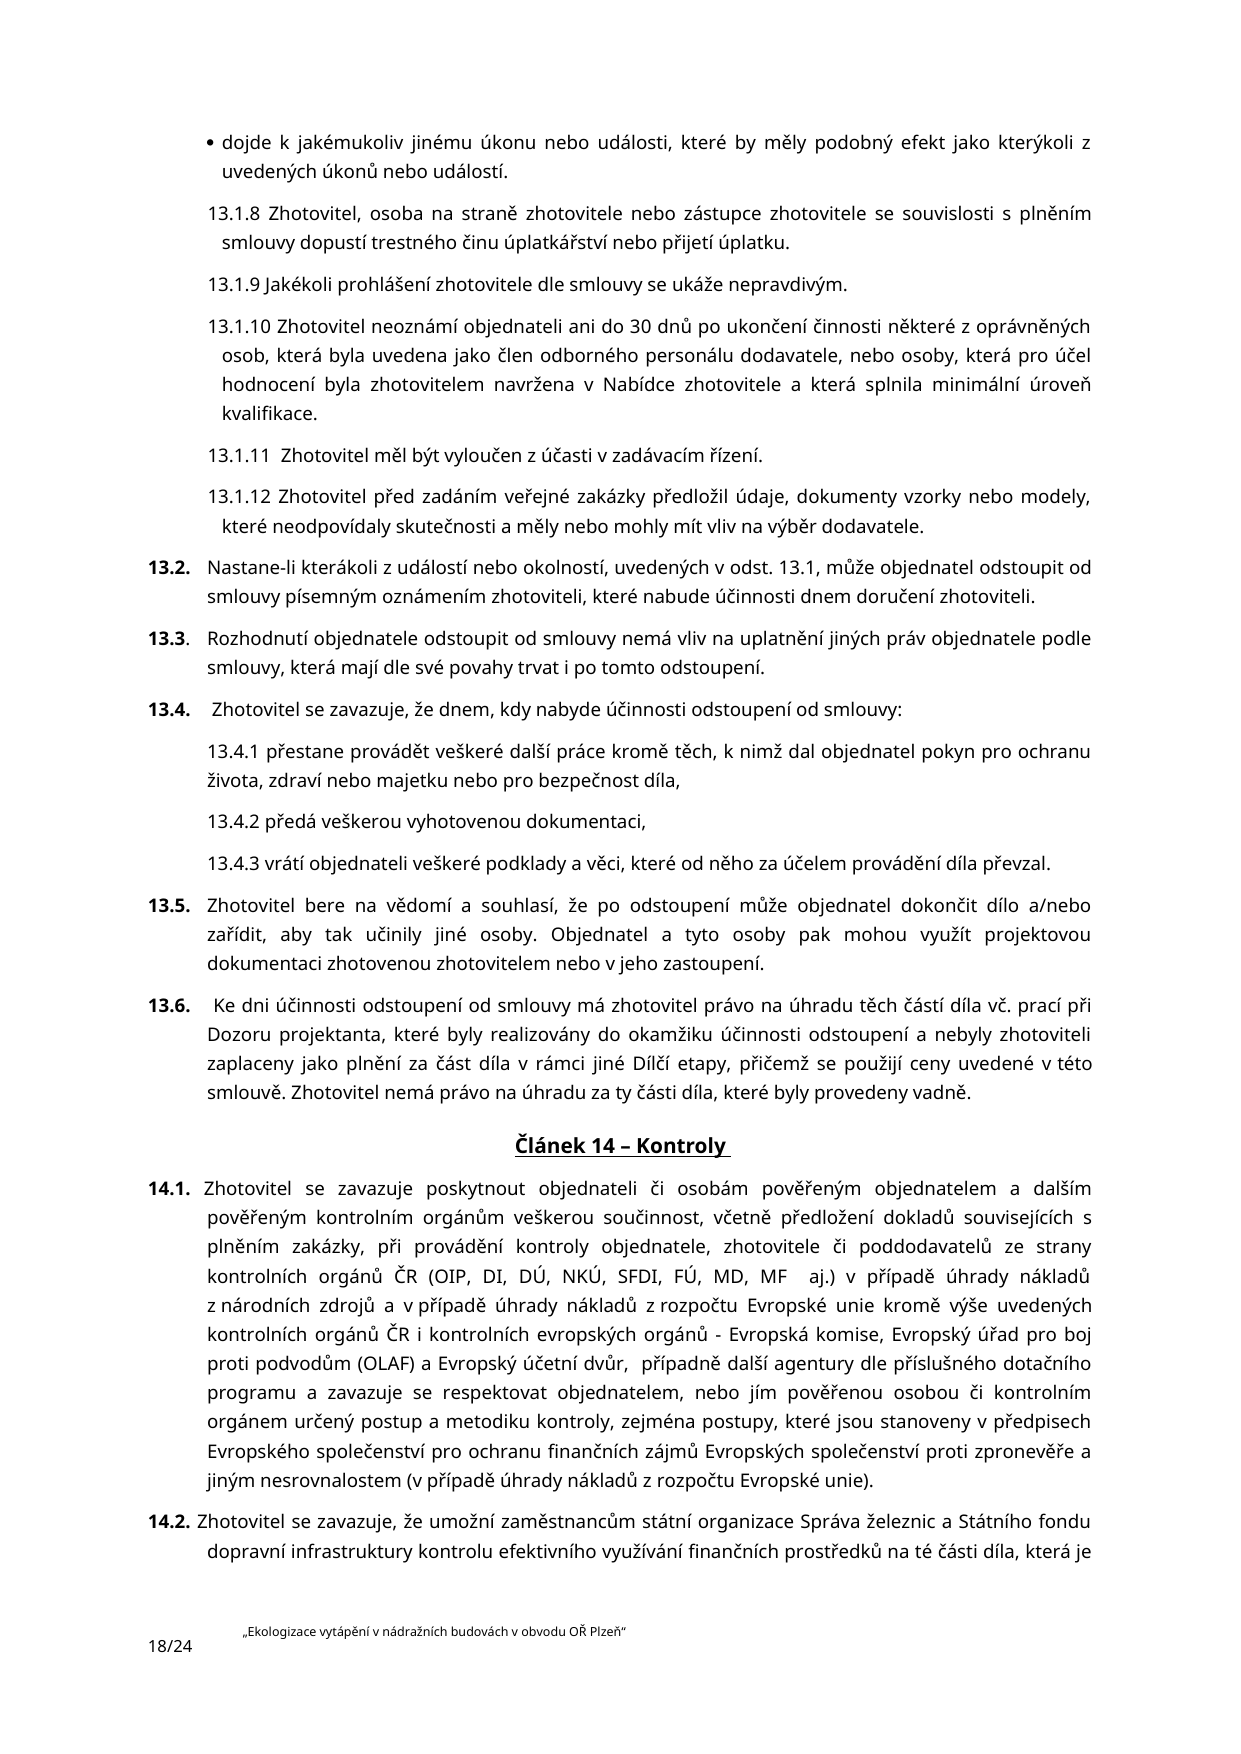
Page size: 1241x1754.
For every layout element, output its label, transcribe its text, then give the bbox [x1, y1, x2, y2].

text 13.5. Zhotovitel bere na vědomí a souhlasí, že po odstoupení může objednatel dokončit dílo a/nebo zařídit, aby tak učinily jiné osoby. Objednatel a tyto osoby pak mohou využít projektovou dokumentaci zhotovenou zhotovitelem nebo v jeho zastoupení. [148, 889, 1092, 976]
text 13.3. Rozhodnutí objednatele odstoupit od smlouvy nemá vliv na uplatnění jiných práv objednatele podle smlouvy, která mají dle své povahy trvat i po tomto odstoupení. [148, 622, 1092, 681]
text 13.4.1 přestane provádět veškeré další práce kromě těch, k nimž dal objednatel pokyn pro ochranu života, zdraví nebo majetku nebo pro bezpečnost díla, [207, 735, 1092, 793]
text 14.1. Zhotovitel se zavazuje poskytnout objednateli či osobám pověřeným objednatelem a dalším pověřeným kontrolním orgánům veškerou součinnost, včetně předložení dokladů souvisejících s plněním zakázky, při provádění kontroly objednatele, zhotovitele či poddodavatelů ze strany kontrolních orgánů ČR (OIP, DI, DÚ, NKÚ, SFDI, FÚ, MD, MF aj.) v případě úhrady nákladů z národních zdrojů a v případě úhrady nákladů z rozpočtu Evropské unie kromě výše uvedených kontrolních orgánů ČR i kontrolních evropských orgánů - Evropská komise, Evropský úřad pro boj proti podvodům (OLAF) a Evropský účetní dvůr, případně další agentury dle příslušného dotačního programu a zavazuje se respektovat objednatelem, nebo jím pověřenou osobou či kontrolním orgánem určený postup a metodiku kontroly, zejména postupy, které jsou stanoveny v předpisech Evropského společenství pro ochranu finančních zájmů Evropských společenství proti zpronevěře a jiným nesrovnalostem (v případě úhrady nákladů z rozpočtu Evropské unie). [148, 1172, 1092, 1493]
text 13.1.11 Zhotovitel měl být vyloučen z účasti v zadávacím řízení. [207, 439, 1092, 468]
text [148, 1506, 1092, 1564]
subtitle Článek 14 – Kontroly [148, 1131, 1092, 1160]
text 13.4. Zhotovitel se zavazuje, že dnem, kdy nabyde účinnosti odstoupení od smlouvy: [148, 693, 1092, 722]
list dojde k jakémukoliv jinému úkonu nebo události, které by měly podobný efekt jako kterýkoli z uvedených úkonů nebo událostí. [207, 126, 1092, 185]
text 13.6. Ke dni účinnosti odstoupení od smlouvy má zhotovitel právo na úhradu těch částí díla vč. prací při Dozoru projektanta, které byly realizovány do okamžiku účinnosti odstoupení a nebyly zhotoviteli zaplaceny jako plnění za část díla v rámci jiné Dílčí etapy, přičemž se použijí ceny uvedené v této smlouvě. Zhotovitel nemá právo na úhradu za ty části díla, které byly provedeny vadně. [148, 989, 1092, 1106]
text 13.4.2 předá veškerou vyhotovenou dokumentaci, [207, 806, 1092, 835]
text 13.1.9 Jakékoli prohlášení zhotovitele dle smlouvy se ukáže nepravdivým. [207, 268, 1092, 297]
text 13.1.12 Zhotovitel před zadáním veřejné zakázky předložil údaje, dokumenty vzorky nebo modely, které neodpovídaly skutečnosti a měly nebo mohly mít vliv na výběr dodavatele. [207, 481, 1092, 539]
text 13.4.3 vrátí objednateli veškeré podklady a věci, které od něho za účelem provádění díla převzal. [207, 847, 1092, 876]
text 13.2. Nastane-li kterákoli z událostí nebo okolností, uvedených v odst. 13.1, může objednatel odstoupit od smlouvy písemným oznámením zhotoviteli, které nabude účinnosti dnem doručení zhotoviteli. [148, 551, 1092, 610]
text 13.1.8 Zhotovitel, osoba na straně zhotovitele nebo zástupce zhotovitele se souvislosti s plněním smlouvy dopustí trestného činu úplatkářství nebo přijetí úplatku. [207, 197, 1092, 256]
text 13.1.10 Zhotovitel neoznámí objednateli ani do 30 dnů po ukončení činnosti některé z oprávněných osob, která byla uvedena jako člen odborného personálu dodavatele, nebo osoby, která pro účel hodnocení byla zhotovitelem navržena v Nabídce zhotovitele a která splnila minimální úroveň kvalifikace. [207, 310, 1092, 426]
